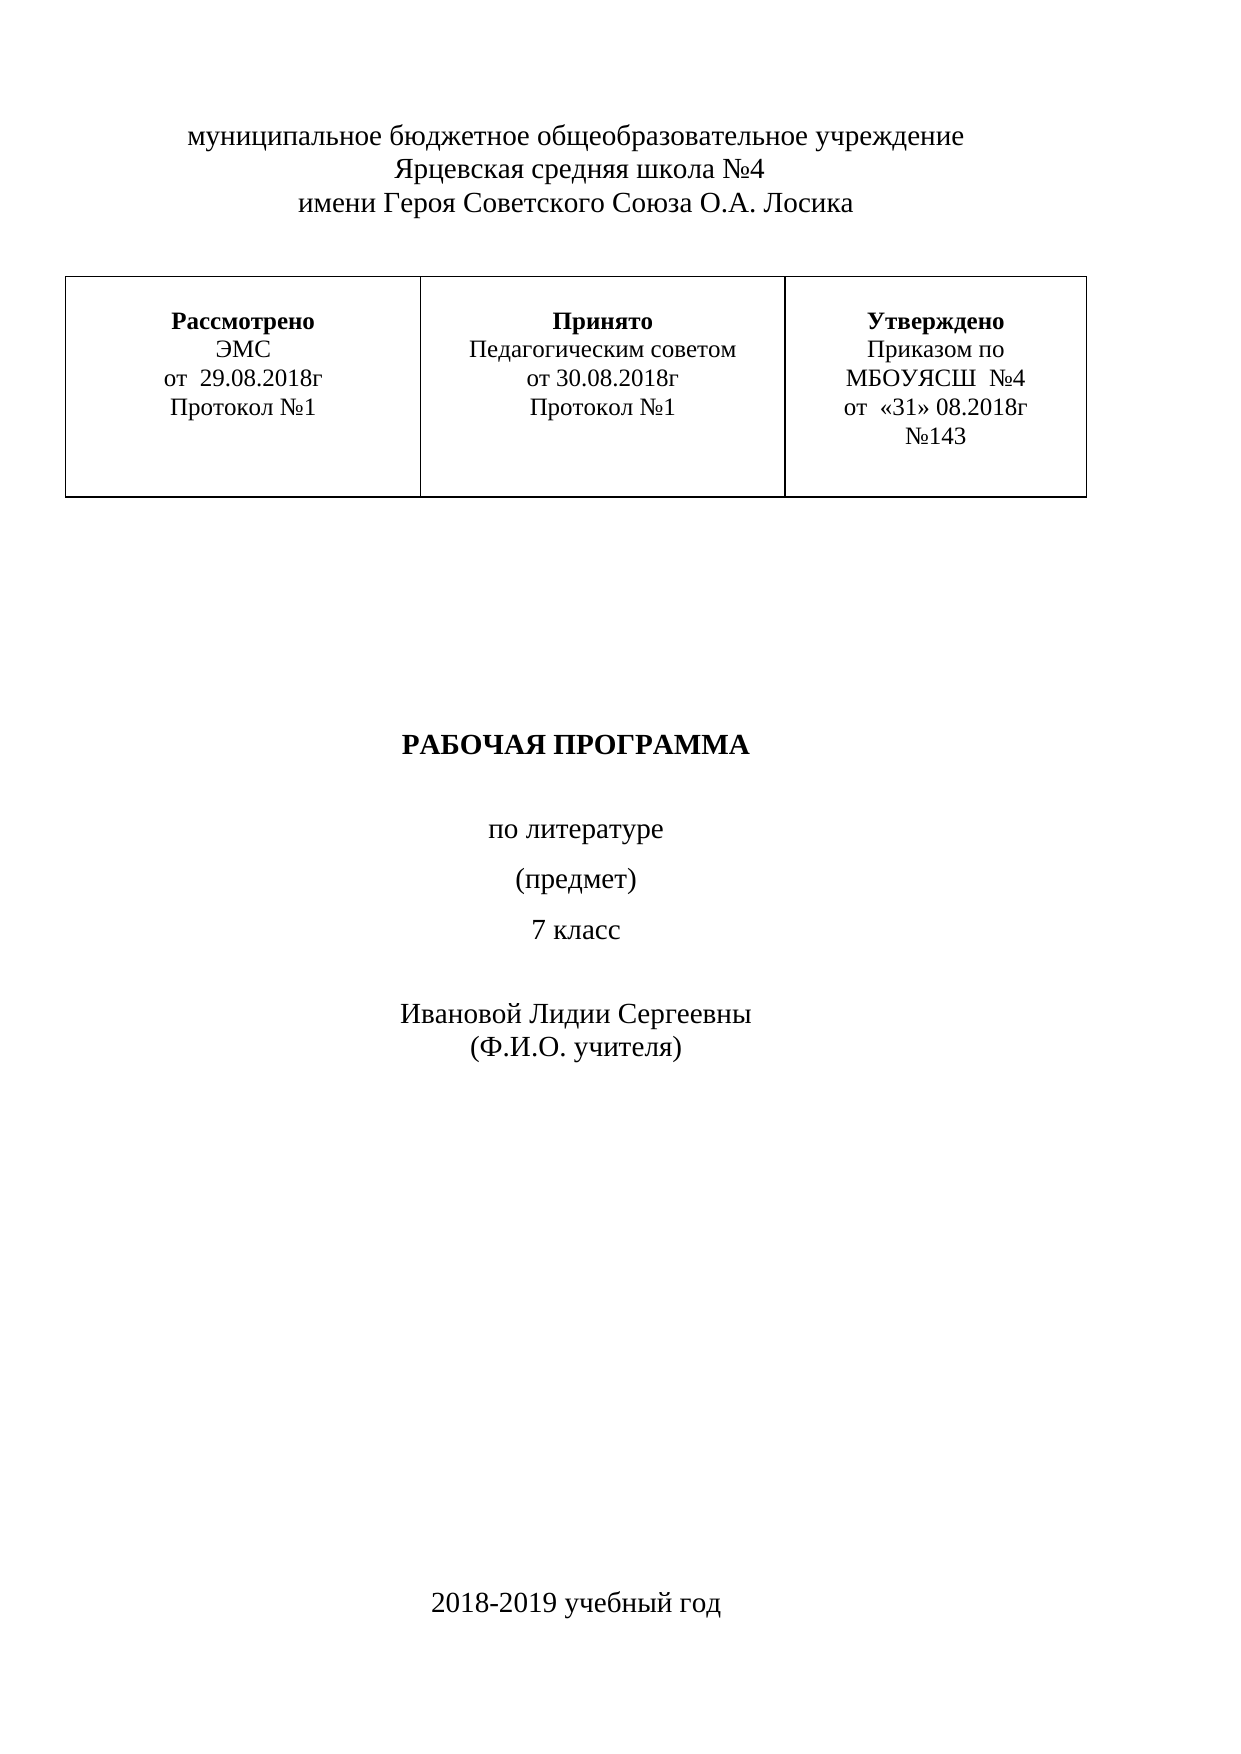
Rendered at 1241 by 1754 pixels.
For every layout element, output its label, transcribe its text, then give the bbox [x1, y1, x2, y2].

text РАБОЧАЯ ПРОГРАММА [89, 727, 1063, 761]
table_header Принято Педагогическим советом от 30.08.2018г Протокол №1 [421, 277, 784, 496]
text Ярцевская средняя школа №4 [89, 152, 1063, 185]
text (предмет) [89, 862, 1063, 895]
text имени Героя Советского Союза О.А. Лосика [89, 185, 1063, 219]
text 2018-2019 учебный год [89, 1585, 1063, 1619]
table_header Рассмотрено ЭМС от 29.08.2018г Протокол №1 [66, 277, 420, 496]
text 7 класс [89, 912, 1063, 946]
text муниципальное бюджетное общеобразовательное учреждение [89, 118, 1063, 152]
text (Ф.И.О. учителя) [89, 1029, 1063, 1063]
text по литературе [89, 811, 1063, 845]
table_header Утверждено Приказом по МБОУЯСШ №4 от «31» 08.2018г №143 [786, 277, 1086, 496]
text Ивановой Лидии Сергеевны [89, 996, 1063, 1029]
